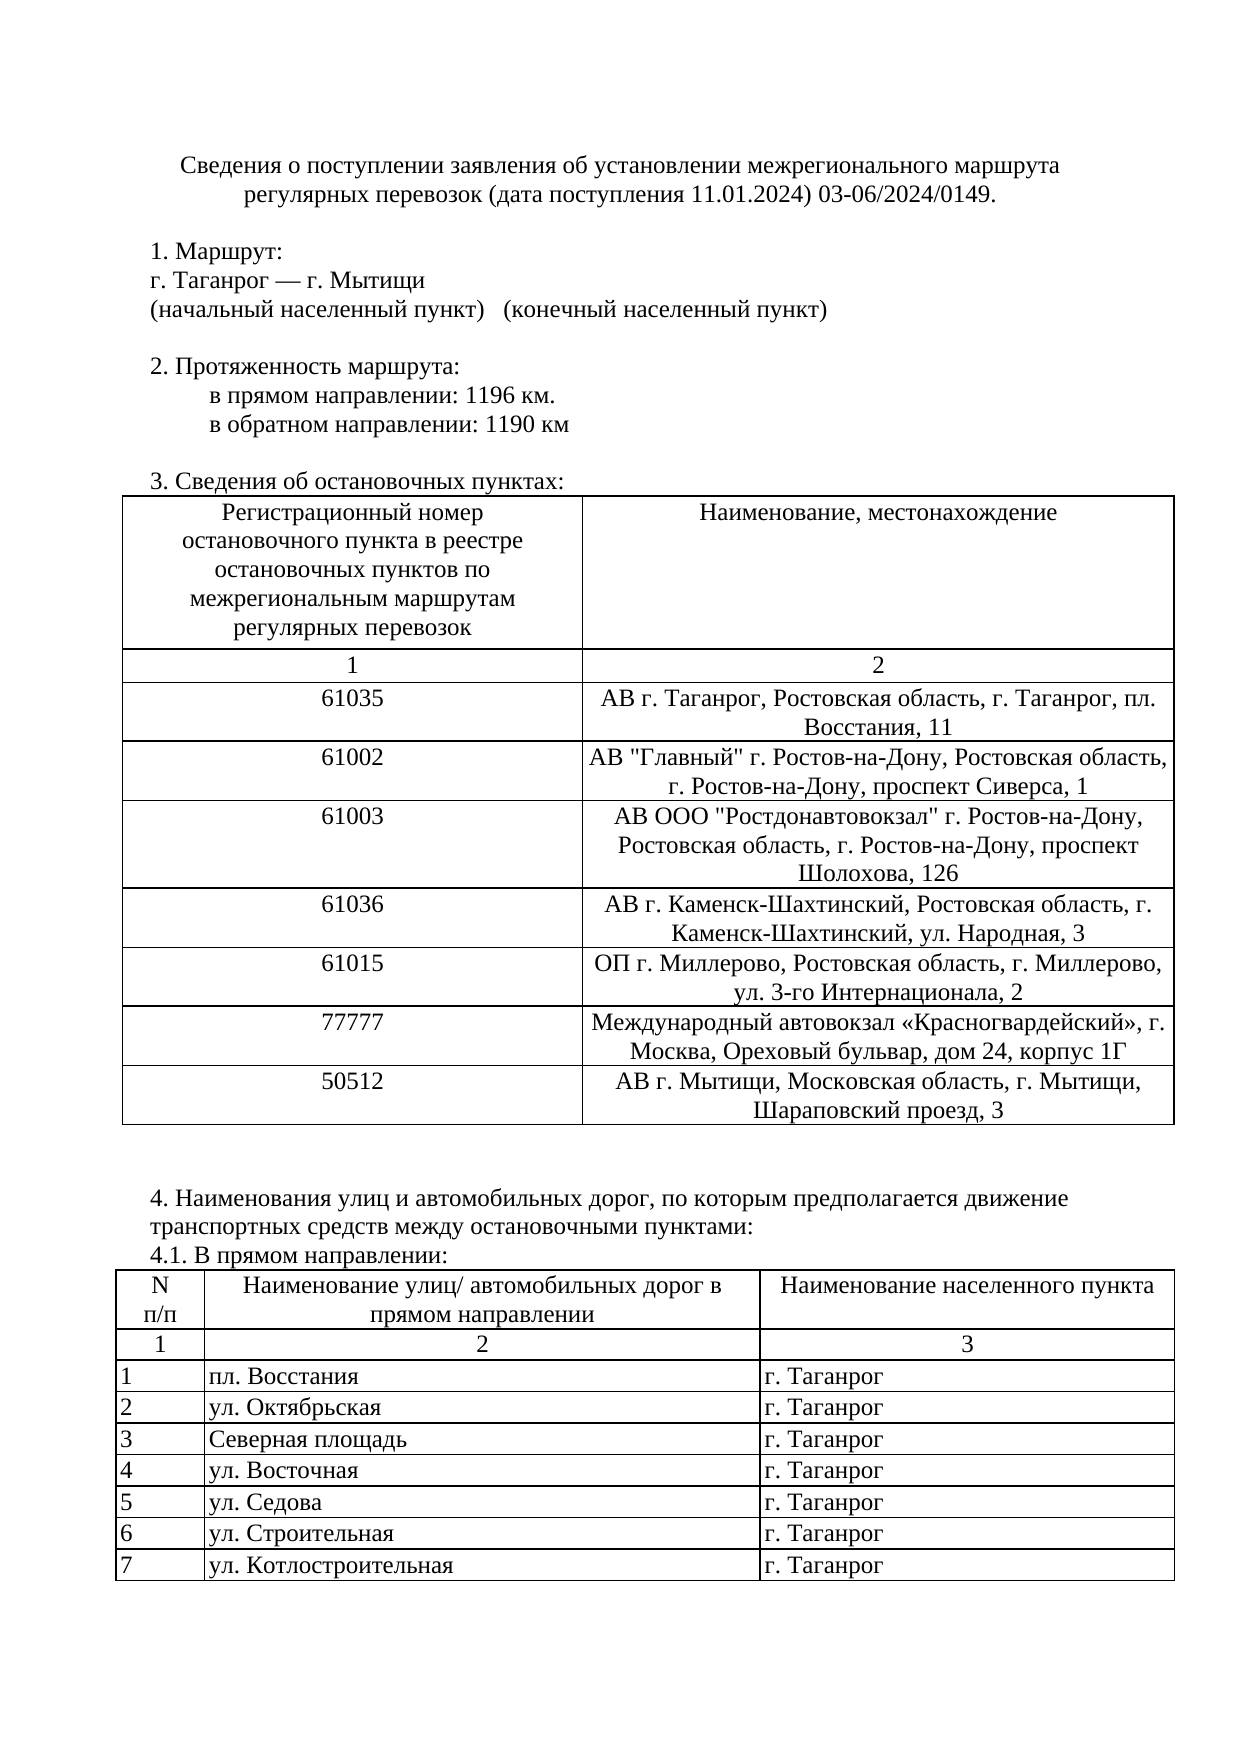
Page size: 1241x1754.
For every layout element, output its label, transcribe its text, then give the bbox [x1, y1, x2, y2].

text 4.1. В прямом направлении: [150, 1240, 1090, 1269]
table_cell 2 [583, 650, 1173, 681]
table_header Наименование населенного пункта [761, 1271, 1174, 1328]
table_header Регистрационный номер остановочного пункта в реестре остановочных пунктов по межрегиональным маршрутам регулярных перевозок [123, 497, 582, 648]
table_cell 3 [117, 1424, 204, 1454]
table_cell АВ г. Таганрог, Ростовская область, г. Таганрог, пл. Восстания, 11 [583, 683, 1173, 740]
text в обратном направлении: 1190 км [150, 409, 1090, 437]
table_cell 6 [117, 1518, 204, 1548]
text (начальный населенный пункт) (конечный населенный пункт) [150, 294, 1090, 322]
table_cell 61035 [123, 683, 582, 740]
table_cell 5 [117, 1487, 204, 1517]
table_cell пл. Восстания [205, 1361, 759, 1391]
table_cell г. Таганрог [761, 1550, 1174, 1579]
text Сведения о поступлении заявления об установлении межрегионального маршрута регулярных перевозок (дата поступления 11.01.2024) 03-06/2024/0149. [150, 150, 1090, 207]
table_cell г. Таганрог [761, 1455, 1174, 1485]
table_cell 50512 [123, 1066, 582, 1123]
table_cell ул. Строительная [205, 1518, 759, 1548]
table_cell 1 [117, 1361, 204, 1391]
table_cell 4 [117, 1455, 204, 1485]
table_cell ул. Седова [205, 1487, 759, 1517]
table_cell 1 [123, 650, 582, 681]
table_cell 2 [205, 1330, 759, 1359]
table_cell 2 [117, 1392, 204, 1422]
table_header Наименование, местонахождение [583, 497, 1173, 648]
text 4. Наименования улиц и автомобильных дорог, по которым предполагается движение транспортных средств между остановочными пунктами: [150, 1183, 1090, 1240]
table_cell Международный автовокзал «Красногвардейский», г. Москва, Ореховый бульвар, дом 24, корпус 1Г [583, 1007, 1173, 1064]
table_cell ул. Котлостроительная [205, 1550, 759, 1579]
table_cell 61002 [123, 742, 582, 799]
text 2. Протяженность маршрута: [150, 351, 1090, 380]
table_cell АВ "Главный" г. Ростов-на-Дону, Ростовская область, г. Ростов-на-Дону, проспект Сиверса, 1 [583, 742, 1173, 799]
table_cell г. Таганрог [761, 1361, 1174, 1391]
table_cell АВ г. Мытищи, Московская область, г. Мытищи, Шараповский проезд, 3 [583, 1066, 1173, 1123]
table_cell ул. Восточная [205, 1455, 759, 1485]
table_cell г. Таганрог [761, 1424, 1174, 1454]
text г. Таганрог — г. Мытищи [150, 265, 1090, 294]
table_cell 61036 [123, 889, 582, 946]
text 3. Сведения об остановочных пунктах: [150, 466, 1090, 495]
table_cell ул. Октябрьская [205, 1392, 759, 1422]
table_cell г. Таганрог [761, 1392, 1174, 1422]
text в прямом направлении: 1196 км. [150, 380, 1090, 409]
table_cell г. Таганрог [761, 1518, 1174, 1548]
table_cell 61003 [123, 801, 582, 887]
table_cell 3 [761, 1330, 1174, 1359]
table_cell АВ г. Каменск-Шахтинский, Ростовская область, г. Каменск-Шахтинский, ул. Народная, 3 [583, 889, 1173, 946]
text 1. Маршрут: [150, 236, 1090, 265]
table_cell 61015 [123, 948, 582, 1005]
table_cell ОП г. Миллерово, Ростовская область, г. Миллерово, ул. 3-го Интернационала, 2 [583, 948, 1173, 1005]
table_cell Северная площадь [205, 1424, 759, 1454]
table_cell г. Таганрог [761, 1487, 1174, 1517]
table_cell АВ ООО "Ростдонавтовокзал" г. Ростов-на-Дону, Ростовская область, г. Ростов-на-Дону, проспект Шолохова, 126 [583, 801, 1173, 887]
table_cell 77777 [123, 1007, 582, 1064]
table_header N п/п [117, 1271, 204, 1328]
table_header Наименование улиц/ автомобильных дорог в прямом направлении [205, 1271, 759, 1328]
table_cell 1 [117, 1330, 204, 1359]
table_cell 7 [117, 1550, 204, 1579]
